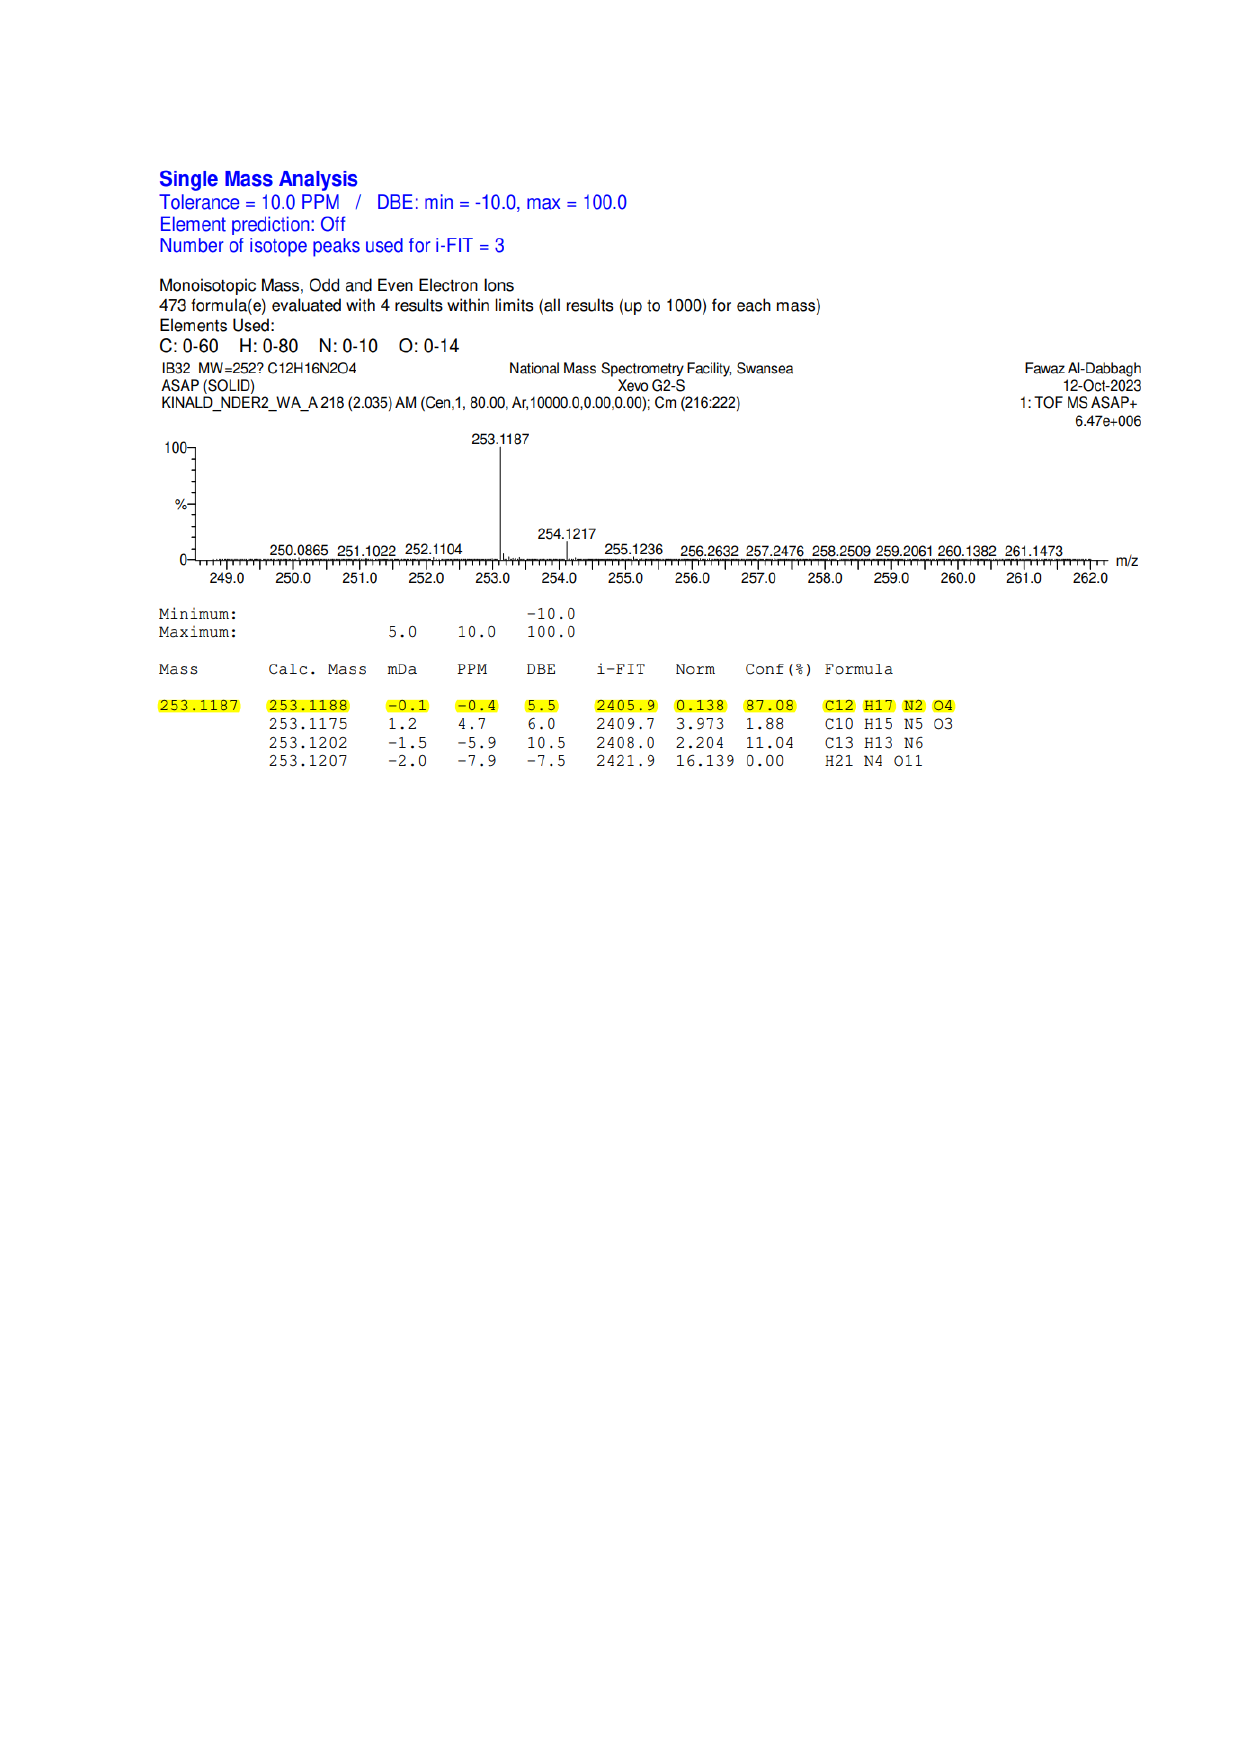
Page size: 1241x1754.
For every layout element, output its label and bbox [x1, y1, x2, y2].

picture [150, 150, 1149, 776]
